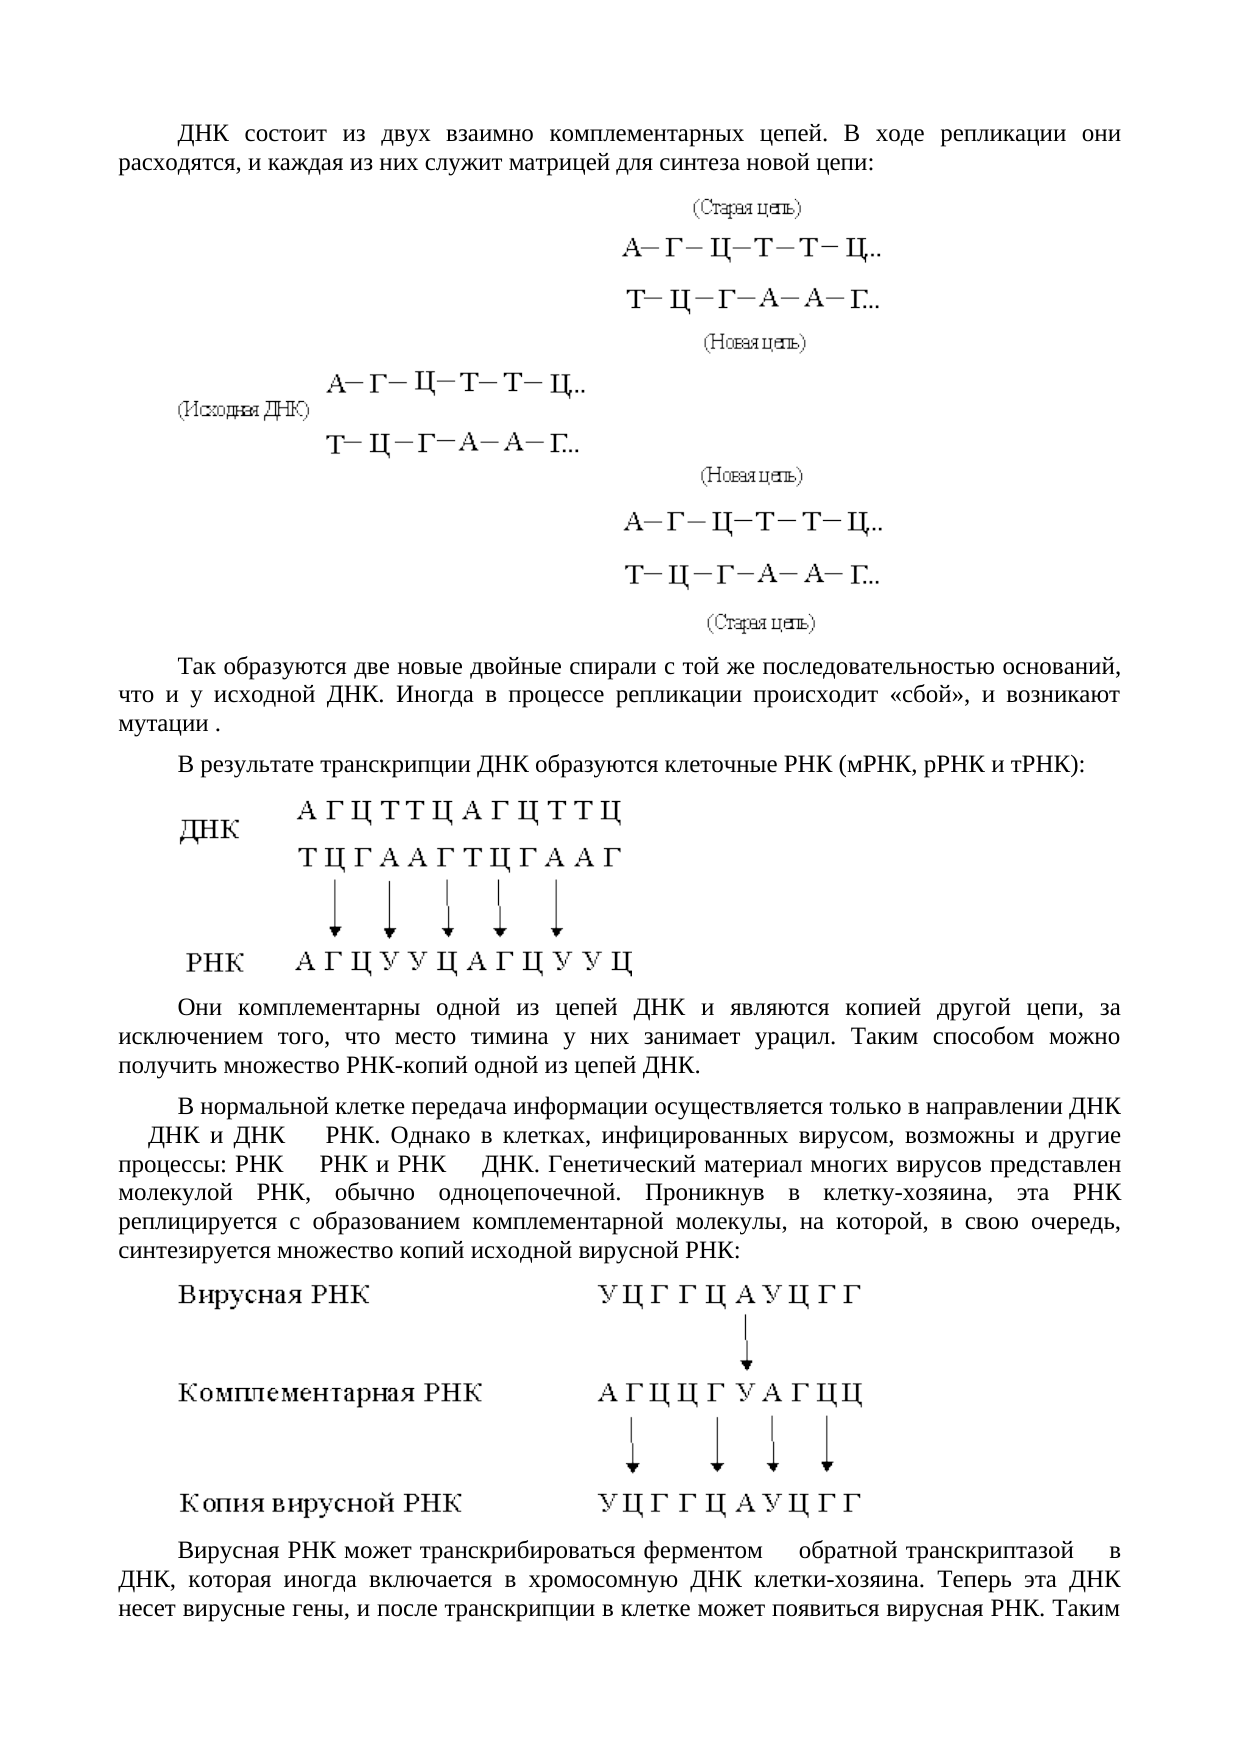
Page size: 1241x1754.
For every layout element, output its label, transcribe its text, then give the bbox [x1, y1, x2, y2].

picture [177, 1276, 867, 1523]
text В нормальной клетке передача информации осуществляется только в направлении ДНК  ДНК и ДНК  РНК. Однако в клетках, инфицированных вирусом, возможны и другие процессы: РНК  РНК и РНК  ДНК. Генетический материал многих вирусов представлен молекулой РНК, обычно одноцепочечной. Проникнув в клетку-хозяина, эта РНК реплицируется с образованием комплементарной молекулы, на которой, в свою очередь, синтезируется множество копий исходной вирусной РНК: [118, 1091, 1122, 1264]
text Они комплементарны одной из цепей ДНК и являются копией другой цепи, за исключением того, что место тимина у них занимает урацил. Таким способом можно получить множество РНК-копий одной из цепей ДНК. [118, 992, 1122, 1079]
text Так образуются две новые двойные спирали с той же последовательностью оснований, что и у исходной ДНК. Иногда в процессе репликации происходит «сбой», и возникают мутации . [118, 651, 1122, 737]
picture [177, 790, 632, 980]
text ДНК состоит из двух взаимно комплементарных цепей. В ходе репликации они расходятся, и каждая из них служит матрицей для синтеза новой цепи: [118, 118, 1122, 176]
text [118, 1536, 1122, 1622]
picture [177, 188, 893, 639]
text В результате транскрипции ДНК образуются клеточные РНК (мРНК, рРНК и тРНК): [118, 749, 1122, 778]
